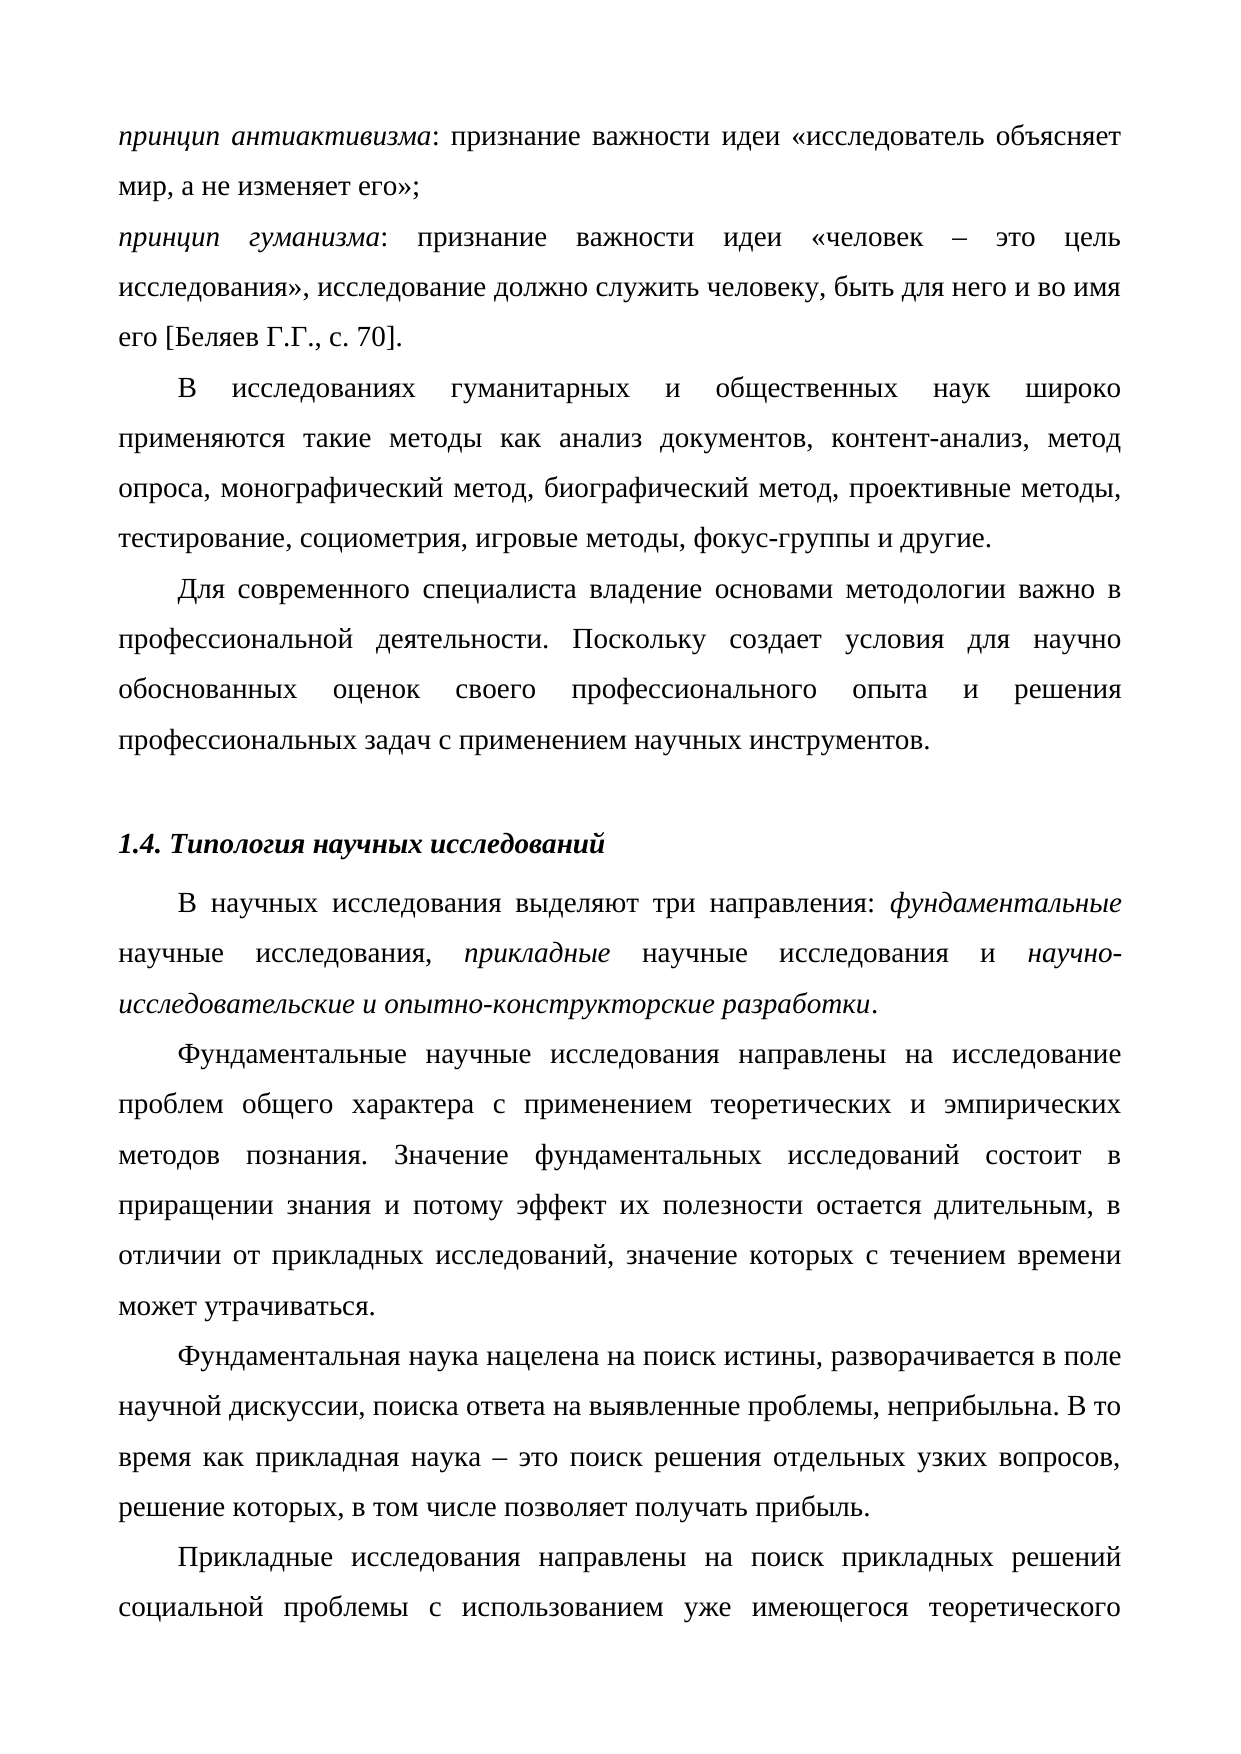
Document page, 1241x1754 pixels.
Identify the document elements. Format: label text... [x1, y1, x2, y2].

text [118, 1539, 1122, 1623]
text В исследованиях гуманитарных и общественных наук широко применяются такие методы как анализ документов, контент-анализ, метод опроса, монографический метод, биографический метод, проективные методы, тестирование, социометрия, игровые методы, фокус-группы и другие. [118, 370, 1122, 554]
text Для современного специалиста владение основами методологии важно в профессиональной деятельности. Поскольку создает условия для научно обоснованных оценок своего профессионального опыта и решения профессиональных задач с применением научных инструментов. [118, 571, 1122, 755]
subtitle 1.4. Типология научных исследований [118, 827, 1122, 860]
text В научных исследования выделяют три направления: фундаментальные научные исследования, прикладные научные исследования и научно-исследовательские и опытно-конструкторские разработки. [118, 885, 1122, 1019]
text Фундаментальные научные исследования направлены на исследование проблем общего характера с применением теоретических и эмпирических методов познания. Значение фундаментальных исследований состоит в приращении знания и потому эффект их полезности остается длительным, в отличии от прикладных исследований, значение которых с течением времени может утрачиваться. [118, 1036, 1122, 1321]
text принцип антиактивизма: признание важности идеи «исследователь объясняет мир, а не изменяет его»; [118, 118, 1122, 202]
text Фундаментальная наука нацелена на поиск истины, разворачивается в поле научной дискуссии, поиска ответа на выявленные проблемы, неприбыльна. В то время как прикладная наука – это поиск решения отдельных узких вопросов, решение которых, в том числе позволяет получать прибыль. [118, 1338, 1122, 1522]
text принцип гуманизма: признание важности идеи «человек – это цель исследования», исследование должно служить человеку, быть для него и во имя его [Беляев Г.Г., с. 70]. [118, 219, 1122, 353]
